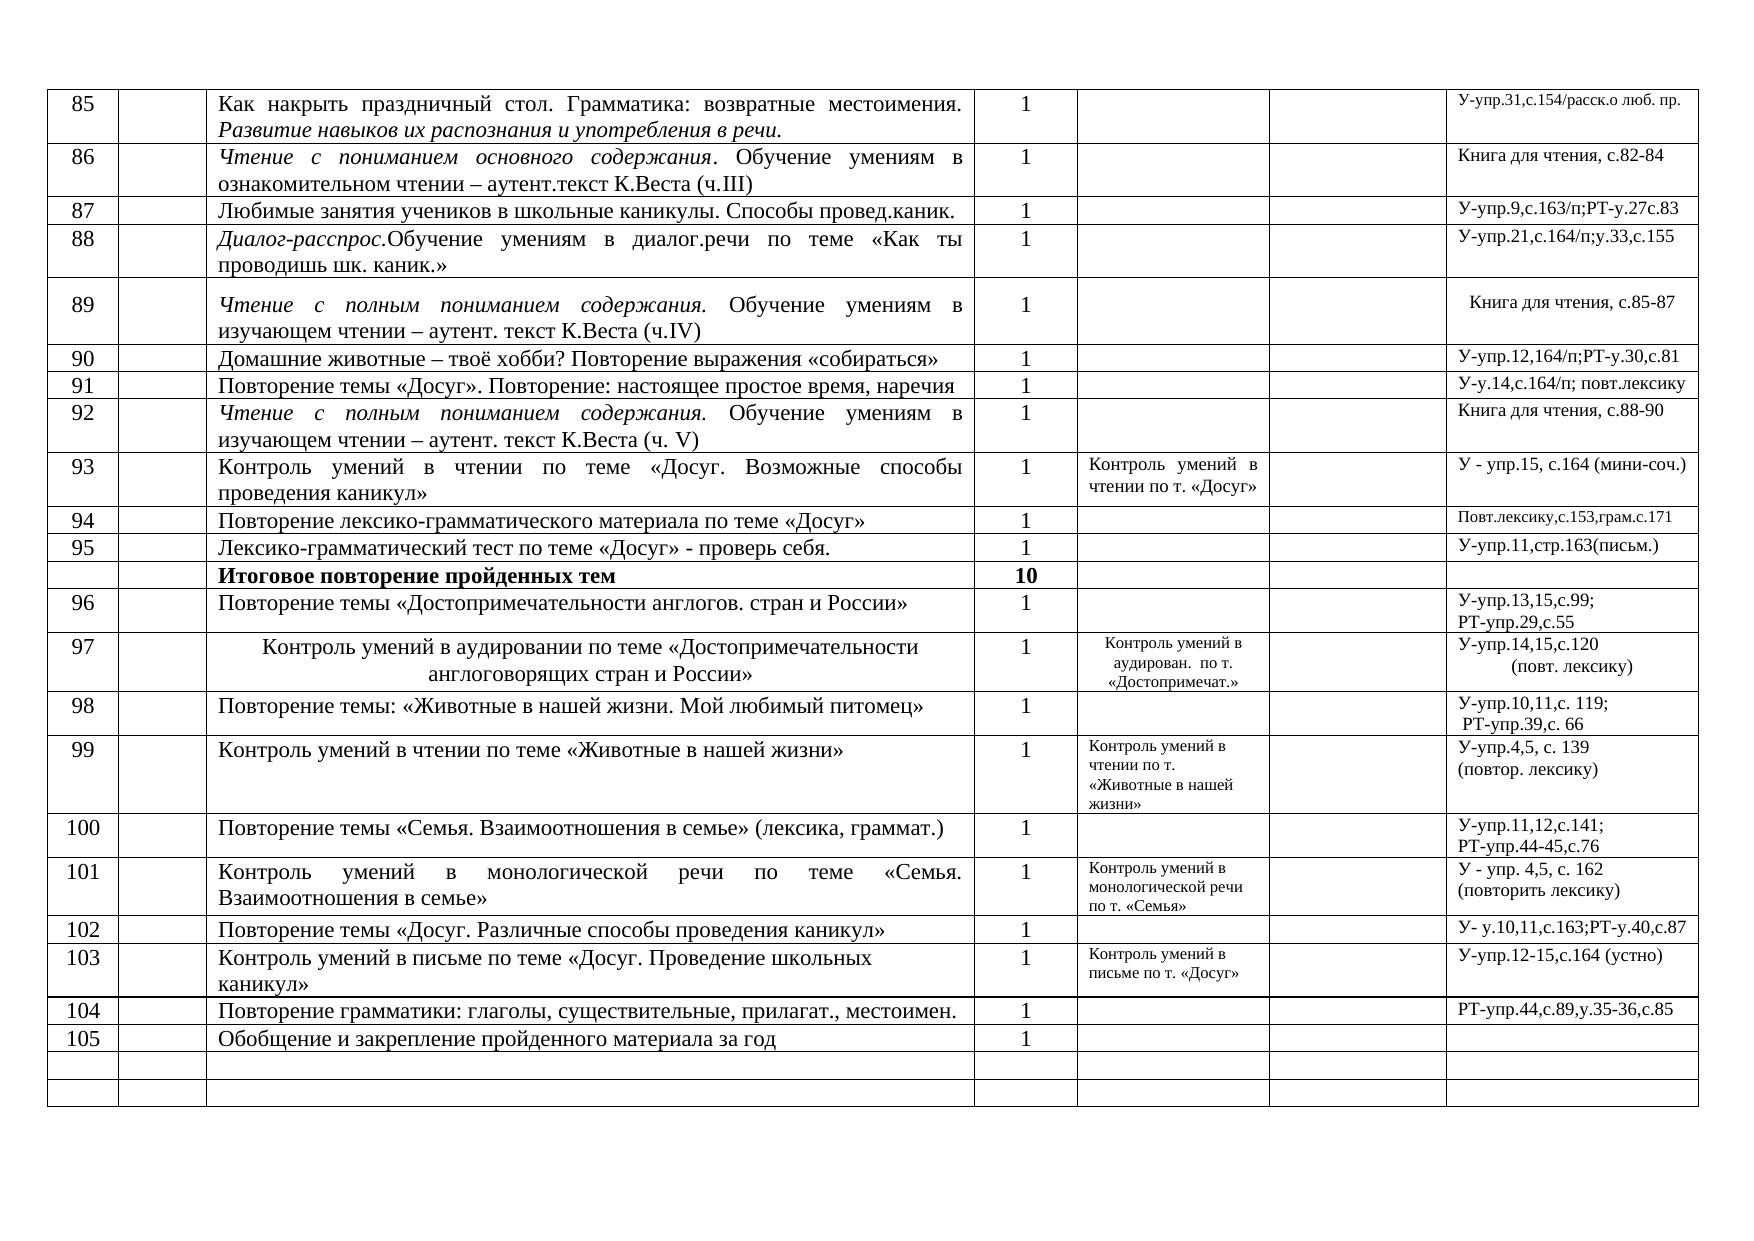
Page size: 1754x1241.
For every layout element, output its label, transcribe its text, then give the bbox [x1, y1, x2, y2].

table_cell Книга для чтения, с.85-87 [1447, 278, 1698, 343]
table_cell 92 [48, 399, 118, 452]
table_cell [1270, 90, 1446, 142]
table_cell 101 [48, 858, 118, 915]
table_cell [119, 633, 206, 691]
table_cell 1 [975, 589, 1077, 632]
table_cell [1270, 589, 1446, 632]
table_cell 1 [975, 197, 1077, 223]
table_cell [1270, 858, 1446, 915]
table_cell [1270, 736, 1446, 813]
table_cell Домашние животные – твоё хобби? Повторение выражения «собираться» [207, 345, 974, 371]
table_cell Контроль умений в письме по теме «Досуг. Проведение школьных каникул» [207, 944, 974, 996]
table_cell [119, 814, 206, 857]
table_cell [119, 736, 206, 813]
table_cell Повторение темы «Досуг». Повторение: настоящее простое время, наречия [207, 372, 974, 398]
table_cell 95 [48, 534, 118, 561]
table_cell 1 [975, 144, 1077, 196]
table_cell 1 [975, 1025, 1077, 1051]
table_cell Контроль умений в аудировании по теме «Достопримечательности англоговорящих стран и России» [207, 633, 974, 691]
table_cell [1447, 1025, 1698, 1051]
table_cell 1 [975, 858, 1077, 915]
table_cell Любимые занятия учеников в школьные каникулы. Способы провед.каник. [207, 197, 974, 223]
table_cell У-упр.12,164/п;РТ-у.30,с.81 [1447, 345, 1698, 371]
table_cell [119, 562, 206, 588]
table_cell [1270, 225, 1446, 277]
table_cell [1270, 916, 1446, 943]
table_cell [975, 1052, 1077, 1079]
table_cell 94 [48, 507, 118, 533]
table_cell 87 [48, 197, 118, 223]
table_cell 1 [975, 944, 1077, 996]
table_cell 1 [975, 507, 1077, 533]
table_cell Как накрыть праздничный стол. Грамматика: возвратные местоимения. Развитие навыков их распознания и употребления в речи. [207, 90, 974, 142]
table_cell Контроль умений в чтении по т. «Досуг» [1078, 453, 1269, 506]
table_cell [1078, 507, 1269, 533]
table_cell [119, 90, 206, 142]
table_cell [119, 372, 206, 398]
table_cell [119, 144, 206, 196]
table_cell У-упр.9,с.163/п;РТ-у.27с.83 [1447, 197, 1698, 223]
table_cell 1 [975, 399, 1077, 452]
table_cell Книга для чтения, с.82-84 [1447, 144, 1698, 196]
table_cell Контроль умений в чтении по т. «Животные в нашей жизни» [1078, 736, 1269, 813]
table_cell 1 [975, 814, 1077, 857]
table_cell 100 [48, 814, 118, 857]
table_cell 97 [48, 633, 118, 691]
table_cell У - упр. 4,5, с. 162 (повторить лексику) [1447, 858, 1698, 915]
table_cell 1 [975, 998, 1077, 1024]
table_cell У-упр.11,стр.163(письм.) [1447, 534, 1698, 561]
table_cell [1270, 399, 1446, 452]
table_cell У-упр.12-15,с.164 (устно) [1447, 944, 1698, 996]
table_cell Чтение с полным пониманием содержания. Обучение умениям в изучающем чтении – аутент. текст К.Веста (ч.IV) [207, 278, 974, 343]
table_cell 96 [48, 589, 118, 632]
table_cell 99 [48, 736, 118, 813]
table_cell [1078, 278, 1269, 343]
table_cell Лексико-грамматический тест по теме «Досуг» - проверь себя. [207, 534, 974, 561]
table_cell [1270, 144, 1446, 196]
table_cell Повторение темы «Досуг. Различные способы проведения каникул» [207, 916, 974, 943]
table_cell [1270, 534, 1446, 561]
table_cell [975, 1080, 1077, 1106]
table_cell 90 [48, 345, 118, 371]
table_cell Контроль умений в монологической речи по теме «Семья. Взаимоотношения в семье» [207, 858, 974, 915]
table_cell [1078, 692, 1269, 735]
table_cell [207, 1052, 974, 1079]
table_cell [1270, 1025, 1446, 1051]
table_cell 1 [975, 534, 1077, 561]
table_cell Диалог-расспрос.Обучение умениям в диалог.речи по теме «Как ты проводишь шк. каник.» [207, 225, 974, 277]
table_cell [1078, 399, 1269, 452]
table_cell Повторение темы «Достопримечательности англогов. стран и России» [207, 589, 974, 632]
table_cell [119, 589, 206, 632]
table_cell [119, 858, 206, 915]
table_cell [1078, 1052, 1269, 1079]
table_cell [1270, 372, 1446, 398]
table_cell [119, 197, 206, 223]
table_cell Повторение грамматики: глаголы, существительные, прилагат., местоимен. [207, 998, 974, 1024]
table_cell [1078, 1080, 1269, 1106]
table_cell У-у.14,с.164/п; повт.лексику [1447, 372, 1698, 398]
table_cell [119, 453, 206, 506]
table_cell У-упр.4,5, с. 139 (повтор. лексику) [1447, 736, 1698, 813]
table_cell 1 [975, 225, 1077, 277]
table_cell 86 [48, 144, 118, 196]
table_cell [1447, 1052, 1698, 1079]
table_cell Книга для чтения, с.88-90 [1447, 399, 1698, 452]
table_cell 1 [975, 345, 1077, 371]
table_cell 1 [975, 736, 1077, 813]
table_cell 1 [975, 90, 1077, 142]
table_cell Контроль умений в аудирован. по т. «Достопримечат.» [1078, 633, 1269, 691]
table_cell [1078, 197, 1269, 223]
table_cell [119, 944, 206, 996]
table_cell [1270, 814, 1446, 857]
table_cell [1270, 692, 1446, 735]
table_cell [119, 225, 206, 277]
table_cell 91 [48, 372, 118, 398]
table_cell [48, 562, 118, 588]
table_cell Контроль умений в чтении по теме «Досуг. Возможные способы проведения каникул» [207, 453, 974, 506]
table_cell [1270, 998, 1446, 1024]
table_cell У-упр.21,с.164/п;у.33,с.155 [1447, 225, 1698, 277]
table_cell [1078, 144, 1269, 196]
table_cell [119, 278, 206, 343]
table_cell 1 [975, 633, 1077, 691]
table_cell [1078, 534, 1269, 561]
table_cell [1270, 278, 1446, 343]
table_cell 1 [975, 453, 1077, 506]
table_cell 98 [48, 692, 118, 735]
table_cell 89 [48, 278, 118, 343]
table_cell [1078, 998, 1269, 1024]
table_cell [1078, 562, 1269, 588]
table_cell У- у.10,11,с.163;РТ-у.40,с.87 [1447, 916, 1698, 943]
table_cell 88 [48, 225, 118, 277]
table_cell [1270, 453, 1446, 506]
table_cell У-упр.31,с.154/расск.о люб. пр. [1447, 90, 1698, 142]
table_cell 1 [975, 278, 1077, 343]
table_cell 1 [975, 916, 1077, 943]
table_cell Контроль умений в монологической речи по т. «Семья» [1078, 858, 1269, 915]
table_cell У-упр.13,15,с.99; РТ-упр.29,с.55 [1447, 589, 1698, 632]
table_cell 1 [975, 372, 1077, 398]
table_cell [119, 916, 206, 943]
table_cell [119, 534, 206, 561]
table_cell [1078, 916, 1269, 943]
table_cell [119, 507, 206, 533]
table_cell [119, 998, 206, 1024]
table_cell [1078, 372, 1269, 398]
table_cell У - упр.15, с.164 (мини-соч.) [1447, 453, 1698, 506]
table_cell [1078, 814, 1269, 857]
table_cell [1270, 345, 1446, 371]
table_cell [1078, 1025, 1269, 1051]
table_cell 104 [48, 998, 118, 1024]
table_cell 1 [975, 692, 1077, 735]
table_cell [1078, 225, 1269, 277]
table_cell [1270, 633, 1446, 691]
table_cell Чтение с пониманием основного содержания. Обучение умениям в ознакомительном чтении – аутент.текст К.Веста (ч.III) [207, 144, 974, 196]
table_cell [119, 1052, 206, 1079]
table_cell 105 [48, 1025, 118, 1051]
table_cell [119, 1080, 206, 1106]
table_cell [48, 1080, 118, 1106]
table_cell Контроль умений в чтении по теме «Животные в нашей жизни» [207, 736, 974, 813]
table_cell Чтение с полным пониманием содержания. Обучение умениям в изучающем чтении – аутент. текст К.Веста (ч. V) [207, 399, 974, 452]
table_cell [119, 692, 206, 735]
table_cell [1270, 944, 1446, 996]
table_cell [119, 1025, 206, 1051]
table_cell [119, 399, 206, 452]
table_cell [1078, 345, 1269, 371]
table_cell [1078, 90, 1269, 142]
table_cell [1078, 589, 1269, 632]
table_cell Повт.лексику,с.153,грам.с.171 [1447, 507, 1698, 533]
table_cell [1270, 562, 1446, 588]
table_cell [1270, 1052, 1446, 1079]
table_cell 103 [48, 944, 118, 996]
table_cell [1447, 1080, 1698, 1106]
table_cell 10 [975, 562, 1077, 588]
table_cell [119, 345, 206, 371]
table_cell 102 [48, 916, 118, 943]
table_cell [48, 1052, 118, 1079]
table_cell Повторение темы «Семья. Взаимоотношения в семье» (лексика, граммат.) [207, 814, 974, 857]
table_cell У-упр.14,15,с.120 (повт. лексику) [1447, 633, 1698, 691]
table_cell Повторение лексико-грамматического материала по теме «Досуг» [207, 507, 974, 533]
table_cell [1270, 507, 1446, 533]
table_cell 85 [48, 90, 118, 142]
table_cell [1270, 197, 1446, 223]
table_cell Итоговое повторение пройденных тем [207, 562, 974, 588]
table_cell У-упр.10,11,с. 119; РТ-упр.39,с. 66 [1447, 692, 1698, 735]
table_cell 93 [48, 453, 118, 506]
table_cell РТ-упр.44,с.89,у.35-36,с.85 [1447, 998, 1698, 1024]
table_cell [1447, 562, 1698, 588]
table_cell Контроль умений в письме по т. «Досуг» [1078, 944, 1269, 996]
table_cell [1270, 1080, 1446, 1106]
table_cell Обобщение и закрепление пройденного материала за год [207, 1025, 974, 1051]
table_cell [207, 1080, 974, 1106]
table_cell Повторение темы: «Животные в нашей жизни. Мой любимый питомец» [207, 692, 974, 735]
table_cell У-упр.11,12,с.141; РТ-упр.44-45,с.76 [1447, 814, 1698, 857]
